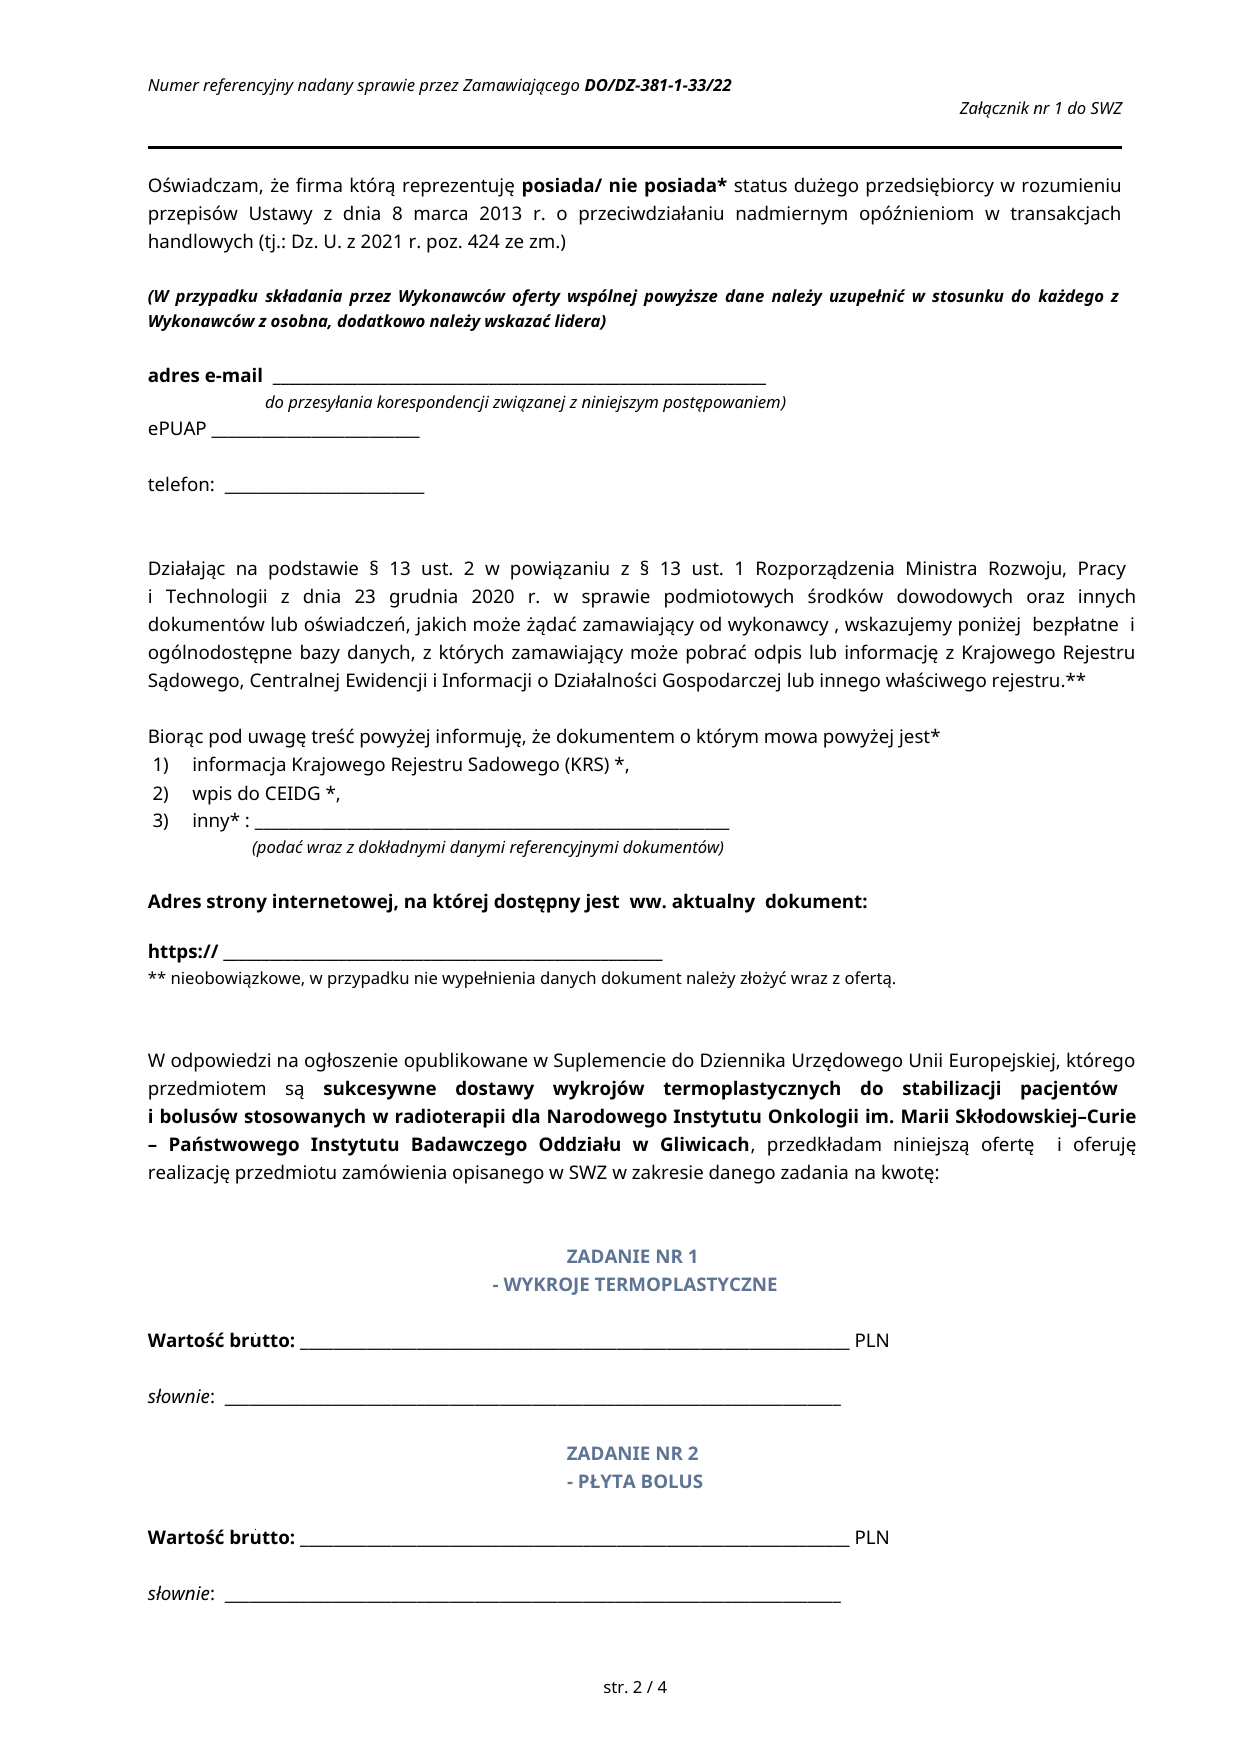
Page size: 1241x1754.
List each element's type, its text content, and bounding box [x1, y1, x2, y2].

text Działając na podstawie § 13 ust. 2 w powiązaniu z § 13 ust. 1 Rozporządzenia Ministra Rozwoju, Pracy i Technologii z dnia 23 grudnia 2020 r. w sprawie podmiotowych środków dowodowych oraz innych dokumentów lub oświadczeń, jakich może żądać zamawiający od wykonawcy , wskazujemy poniżej bezpłatne i ogólnodostępne bazy danych, z których zamawiający może pobrać odpis lub informację z Krajowego Rejestru Sądowego, Centralnej Ewidencji i Informacji o Działalności Gospodarczej lub innego właściwego rejestru.** [148, 556, 1137, 693]
text telefon: ________________________ [148, 472, 1122, 497]
list inny* : _________________________________________________________ [152, 808, 1122, 833]
list wpis do CEIDG *, [152, 780, 1122, 805]
text adres e-mail ________________________________________________________________ [148, 363, 1122, 388]
text Oświadczam, że firma którą reprezentuję posiada/ nie posiada* status dużego przedsiębiorcy w rozumieniu przepisów Ustawy z dnia 8 marca 2013 r. o przeciwdziałaniu nadmiernym opóźnieniom w transakcjach handlowych (tj.: Dz. U. z 2021 r. poz. 424 ze zm.) [148, 173, 1122, 254]
text ZADANIE NR 2 - PŁYTA BOLUS [148, 1440, 1122, 1493]
text (W przypadku składania przez Wykonawców oferty wspólnej powyższe dane należy uzupełnić w stosunku do każdego z Wykonawców z osobna, dodatkowo należy wskazać lidera) [148, 285, 1122, 332]
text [148, 1580, 1122, 1606]
text Adres strony internetowej, na której dostępny jest ww. aktualny dokument: [148, 889, 1122, 914]
text (podać wraz z dokładnymi danymi referencyjnymi dokumentów) [152, 836, 1122, 858]
list informacja Krajowego Rejestru Sadowego (KRS) *, [152, 752, 1122, 777]
text słownie: __________________________________________________________________________ [148, 1384, 1122, 1409]
text Biorąc pod uwagę treść powyżej informuję, że dokumentem o którym mowa powyżej jest* [148, 724, 1122, 749]
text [148, 1524, 1122, 1549]
text do przesyłania korespondencji związanej z niniejszym postępowaniem) [148, 391, 1122, 413]
text ZADANIE NR 1 - WYKROJE TERMOPLASTYCZNE [148, 1244, 1122, 1297]
text ePUAP _________________________ [148, 416, 1122, 441]
text ** nieobowiązkowe, w przypadku nie wypełnienia danych dokument należy złożyć wraz z ofertą. [148, 967, 1122, 989]
text W odpowiedzi na ogłoszenie opublikowane w Suplemencie do Dziennika Urzędowego Unii Europejskiej, którego przedmiotem są sukcesywne dostawy wykrojów termoplastycznych do stabilizacji pacjentów i bolusów stosowanych w radioterapii dla Narodowego Instytutu Onkologii im. Marii Skłodowskiej–Curie – Państwowego Instytutu Badawczego Oddziału w Gliwicach, przedkładam niniejszą ofertę i oferuję realizację przedmiotu zamówienia opisanego w SWZ w zakresie danego zadania na kwotę: [148, 1048, 1137, 1185]
text https:// _________________________________________________________ [148, 939, 1122, 964]
text Wartość brutto: __________________________________________________________________ PLN [148, 1328, 1122, 1353]
